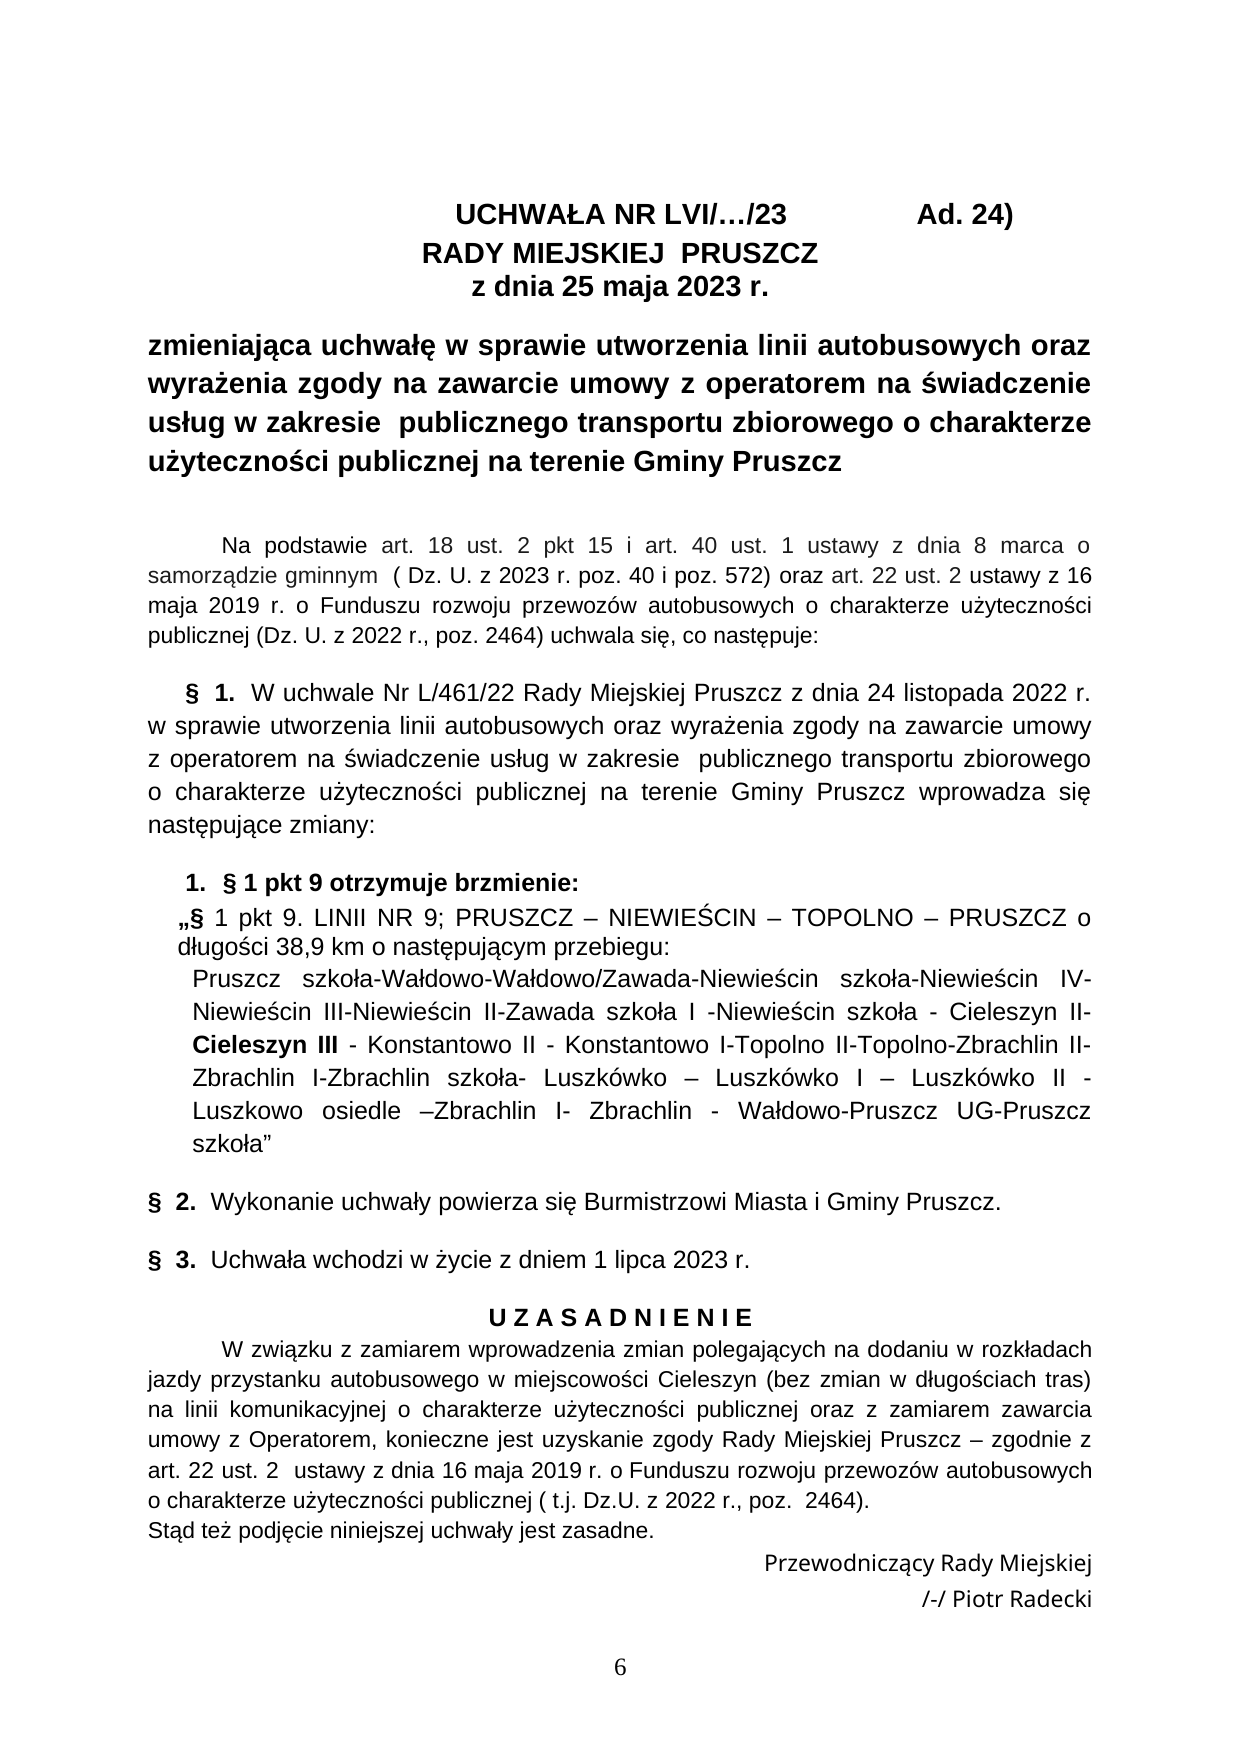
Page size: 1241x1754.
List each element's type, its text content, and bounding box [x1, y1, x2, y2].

text Pruszcz szkoła-Wałdowo-Wałdowo/Zawada-Niewieścin szkoła-Niewieścin IV-Niewieścin III-Niewieścin II-Zawada szkoła I -Niewieścin szkoła - Cieleszyn II- Cieleszyn III - Konstantowo II - Konstantowo I-Topolno II-Topolno-Zbrachlin II-Zbrachlin I-Zbrachlin szkoła- Luszkówko – Luszkówko I – Luszkówko II - Luszkowo osiedle –Zbrachlin I- Zbrachlin - Wałdowo-Pruszcz UG-Pruszcz szkoła” [192, 964, 1093, 1157]
list § 1 pkt 9 otrzymuje brzmienie: [185, 868, 1093, 896]
text RADY MIEJSKIEJ PRUSZCZ [148, 236, 1093, 269]
text /-/ Piotr Radecki [148, 1583, 1093, 1614]
text Na podstawie art. 18 ust. 2 pkt 15 i art. 40 ust. 1 ustawy z dnia 8 marca o samorządzie gminnym ( Dz. U. z 2023 r. poz. 40 i poz. 572) oraz art. 22 ust. 2 ustawy z 16 maja 2019 r. o Funduszu rozwoju przewozów autobusowych o charakterze użyteczności publicznej (Dz. U. z 2022 r., poz. 2464) uchwala się, co następuje: [148, 532, 1093, 649]
text UCHWAŁA NR LVI/…/23 Ad. 24) [148, 197, 1093, 231]
text § 3. Uchwała wchodzi w życie z dniem 1 lipca 2023 r. [148, 1245, 1093, 1273]
text W związku z zamiarem wprowadzenia zmian polegających na dodaniu w rozkładach jazdy przystanku autobusowego w miejscowości Cieleszyn (bez zmian w długościach tras) na linii komunikacyjnej o charakterze użyteczności publicznej oraz z zamiarem zawarcia umowy z Operatorem, konieczne jest uzyskanie zgody Rady Miejskiej Pruszcz – zgodnie z art. 22 ust. 2 ustawy z dnia 16 maja 2019 r. o Funduszu rozwoju przewozów autobusowych o charakterze użyteczności publicznej ( t.j. Dz.U. z 2022 r., poz. 2464). [148, 1336, 1093, 1513]
text U Z A S A D N I E N I E [148, 1303, 1093, 1332]
text z dnia 25 maja 2023 r. [148, 269, 1093, 303]
text Przewodniczący Rady Miejskiej [148, 1547, 1093, 1578]
text § 1. W uchwale Nr L/461/22 Rady Miejskiej Pruszcz z dnia 24 listopada 2022 r. w sprawie utworzenia linii autobusowych oraz wyrażenia zgody na zawarcie umowy z operatorem na świadczenie usług w zakresie publicznego transportu zbiorowego o charakterze użyteczności publicznej na terenie Gminy Pruszcz wprowadza się następujące zmiany: [148, 678, 1093, 838]
text „§ 1 pkt 9. LINII NR 9; PRUSZCZ – NIEWIEŚCIN – TOPOLNO – PRUSZCZ o długości 38,9 km o następującym przebiegu: [177, 903, 1093, 961]
text Stąd też podjęcie niniejszej uchwały jest zasadne. [148, 1517, 1093, 1543]
text § 2. Wykonanie uchwały powierza się Burmistrzowi Miasta i Gminy Pruszcz. [148, 1187, 1093, 1216]
text zmieniająca uchwałę w sprawie utworzenia linii autobusowych oraz wyrażenia zgody na zawarcie umowy z operatorem na świadczenie usług w zakresie publicznego transportu zbiorowego o charakterze użyteczności publicznej na terenie Gminy Pruszcz [148, 328, 1093, 477]
